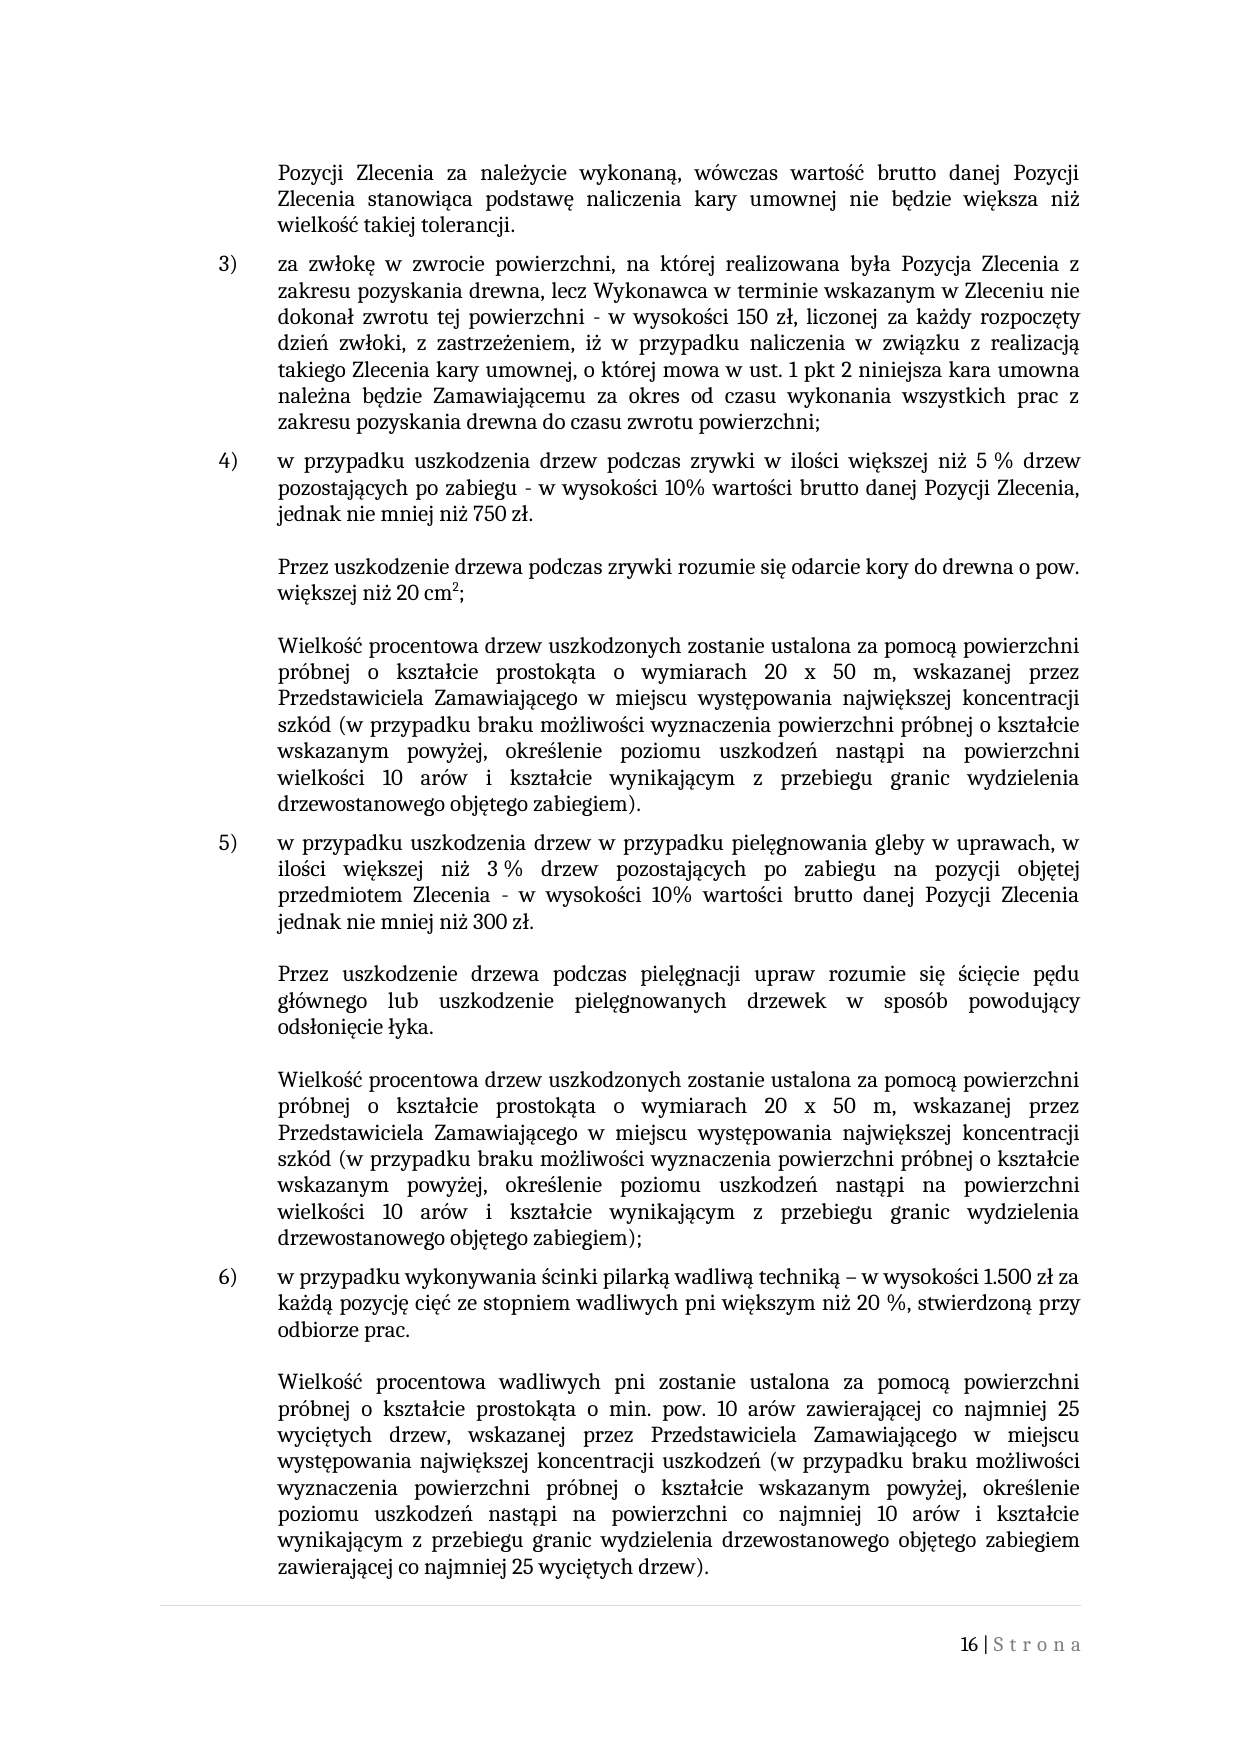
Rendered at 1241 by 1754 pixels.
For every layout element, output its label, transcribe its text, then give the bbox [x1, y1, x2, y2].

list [218, 159, 1081, 238]
list w przypadku uszkodzenia drzew podczas zrywki w ilości większej niż 5 % drzew pozostających po zabiegu - w wysokości 10% wartości brutto danej Pozycji Zlecenia, jednak nie mniej niż 750 zł. Przez uszkodzenie drzewa podczas zrywki rozumie się odarcie kory do drewna o pow. większej niż 20 cm2; Wielkość procentowa drzew uszkodzonych zostanie ustalona za pomocą powierzchni próbnej o kształcie prostokąta o wymiarach 20 x 50 m, wskazanej przez Przedstawiciela Zamawiającego w miejscu występowania największej koncentracji szkód (w przypadku braku możliwości wyznaczenia powierzchni próbnej o kształcie wskazanym powyżej, określenie poziomu uszkodzeń nastąpi na powierzchni wielkości 10 arów i kształcie wynikającym z przebiegu granic wydzielenia drzewostanowego objętego zabiegiem). [218, 448, 1081, 817]
list za zwłokę w zwrocie powierzchni, na której realizowana była Pozycja Zlecenia z zakresu pozyskania drewna, lecz Wykonawca w terminie wskazanym w Zleceniu nie dokonał zwrotu tej powierzchni - w wysokości 150 zł, liczonej za każdy rozpoczęty dzień zwłoki, z zastrzeżeniem, iż w przypadku naliczenia w związku z realizacją takiego Zlecenia kary umownej, o której mowa w ust. 1 pkt 2 niniejsza kara umowna należna będzie Zamawiającemu za okres od czasu wykonania wszystkich prac z zakresu pozyskania drewna do czasu zwrotu powierzchni; [218, 251, 1081, 436]
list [218, 1264, 1081, 1580]
list w przypadku uszkodzenia drzew w przypadku pielęgnowania gleby w uprawach, w ilości większej niż 3 % drzew pozostających po zabiegu na pozycji objętej przedmiotem Zlecenia - w wysokości 10% wartości brutto danej Pozycji Zlecenia jednak nie mniej niż 300 zł. Przez uszkodzenie drzewa podczas pielęgnacji upraw rozumie się ścięcie pędu głównego lub uszkodzenie pielęgnowanych drzewek w sposób powodujący odsłonięcie łyka. Wielkość procentowa drzew uszkodzonych zostanie ustalona za pomocą powierzchni próbnej o kształcie prostokąta o wymiarach 20 x 50 m, wskazanej przez Przedstawiciela Zamawiającego w miejscu występowania największej koncentracji szkód (w przypadku braku możliwości wyznaczenia powierzchni próbnej o kształcie wskazanym powyżej, określenie poziomu uszkodzeń nastąpi na powierzchni wielkości 10 arów i kształcie wynikającym z przebiegu granic wydzielenia drzewostanowego objętego zabiegiem); [218, 829, 1081, 1251]
